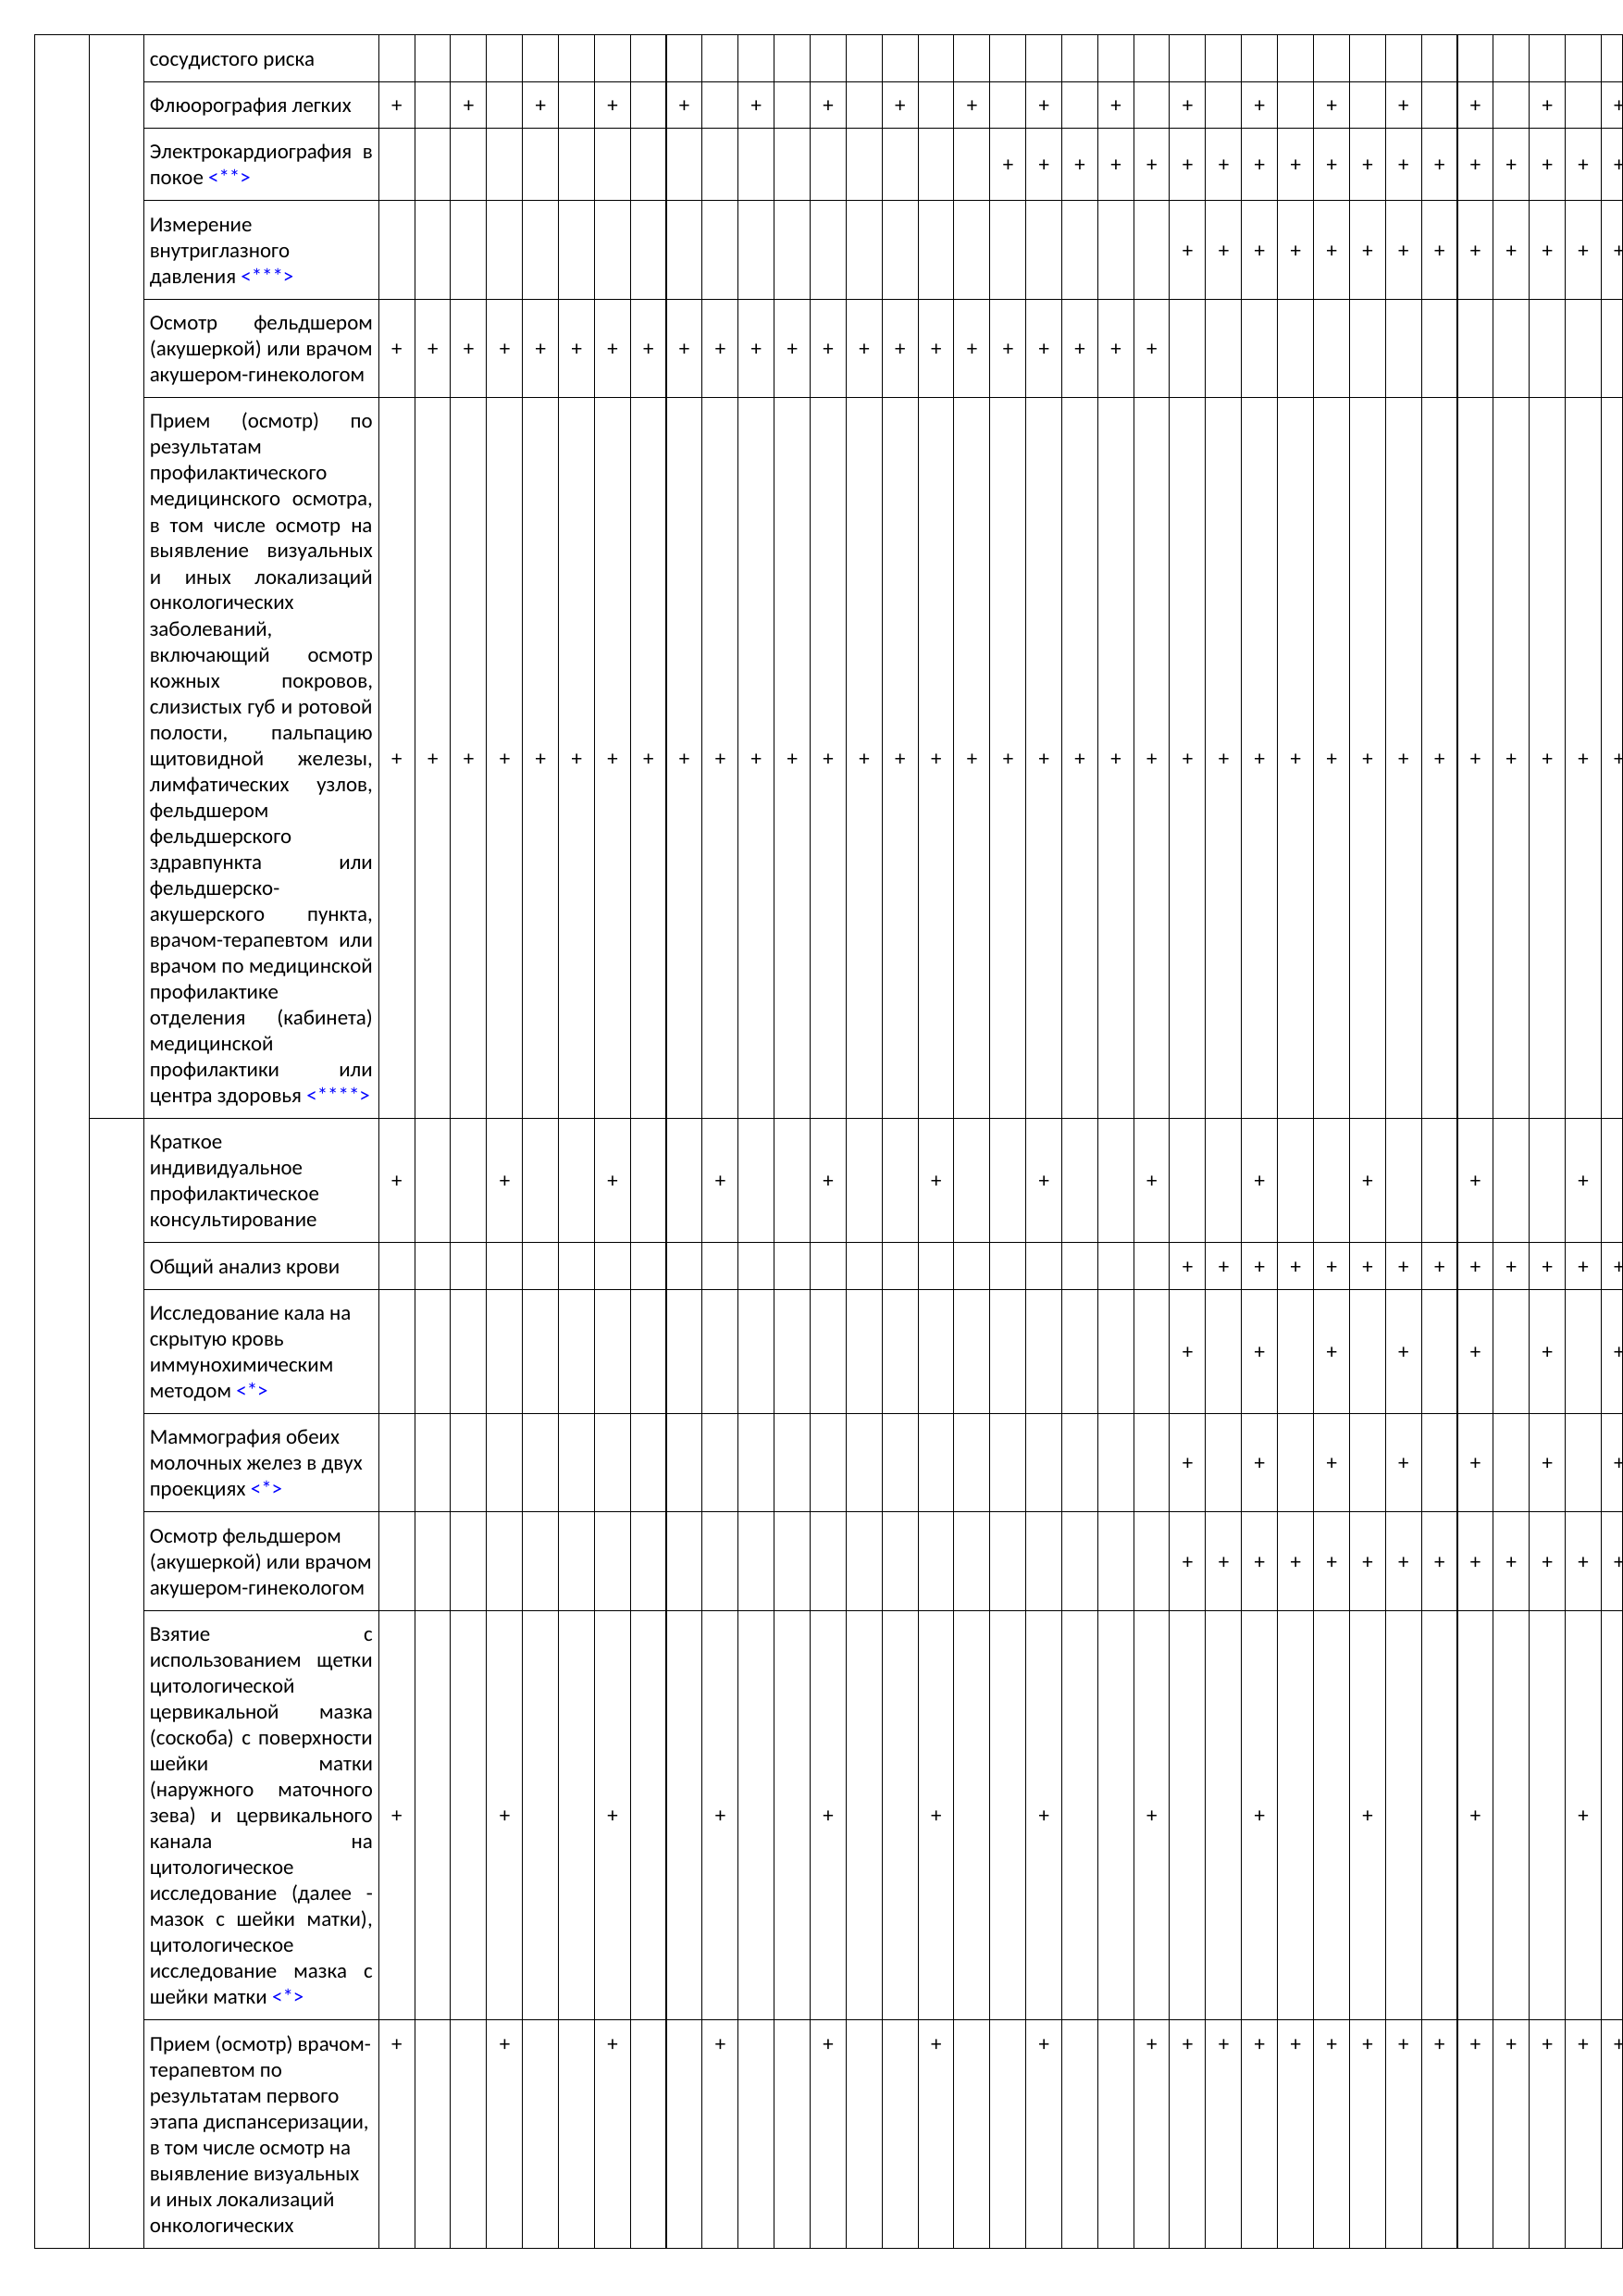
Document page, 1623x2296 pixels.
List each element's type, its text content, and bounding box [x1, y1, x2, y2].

table_cell + [1314, 2020, 1349, 2247]
table_cell [954, 1119, 989, 1242]
table_cell + [1566, 1611, 1601, 2019]
table_cell + [595, 82, 630, 128]
table_cell + [1206, 35, 1241, 81]
table_cell + [1530, 129, 1565, 200]
table_cell Краткое индивидуальное профилактическое консультирование [144, 1119, 378, 1242]
table_cell [702, 129, 737, 200]
table_cell + [1422, 201, 1456, 298]
table_cell [990, 2020, 1025, 2247]
table_cell + [1386, 201, 1421, 298]
table_cell [1098, 1243, 1134, 1288]
table_cell + [1278, 1512, 1313, 1609]
table_cell [631, 1611, 665, 2019]
table_cell [559, 1243, 594, 1288]
table_cell [883, 1512, 918, 1609]
table_cell + [1134, 300, 1169, 397]
table_cell [523, 1611, 558, 2019]
table_cell [847, 129, 882, 200]
table_cell + [1242, 201, 1277, 298]
table_cell + [1314, 398, 1349, 1118]
table_cell + [631, 398, 665, 1118]
table_cell [702, 35, 737, 81]
table_cell [1314, 1119, 1349, 1242]
table_cell + [883, 300, 918, 397]
table_cell + [1350, 129, 1385, 200]
table_cell + [1493, 35, 1529, 81]
table_cell [487, 82, 522, 128]
table_cell [954, 129, 989, 200]
table_cell [847, 1512, 882, 1609]
table_cell [919, 201, 953, 298]
table_cell + [919, 398, 953, 1118]
table_cell [667, 35, 701, 81]
table_cell [631, 1290, 665, 1413]
table_cell [1134, 35, 1169, 81]
table_cell + [559, 300, 594, 397]
table_cell + [1566, 1119, 1601, 1242]
table_cell + [1062, 300, 1097, 397]
table_cell [379, 201, 415, 298]
table_cell + [523, 300, 558, 397]
table_cell + [1458, 2020, 1493, 2247]
table_cell [990, 1414, 1025, 1511]
table_cell + [1602, 35, 1622, 81]
table_cell [451, 1414, 486, 1511]
table_cell [595, 35, 630, 81]
table_cell + [1242, 1119, 1277, 1242]
table_cell [415, 82, 450, 128]
table_cell + [487, 1611, 522, 2019]
table_cell [667, 2020, 701, 2247]
table_cell + [1134, 1119, 1169, 1242]
table_cell + [1530, 2020, 1565, 2247]
table_cell [847, 201, 882, 298]
table_cell [954, 201, 989, 298]
table_cell [559, 35, 594, 81]
table_cell [1602, 300, 1622, 397]
table_cell + [1458, 1243, 1493, 1288]
table_cell [1422, 300, 1456, 397]
table_cell Исследование кала на скрытую кровь иммунохимическим методом <*> [144, 1290, 378, 1413]
table_cell [415, 129, 450, 200]
table_cell + [595, 2020, 630, 2247]
table_cell [954, 35, 989, 81]
table_cell [990, 1512, 1025, 1609]
table_cell + [1458, 1290, 1493, 1413]
table_cell [595, 1290, 630, 1413]
table_cell + [1170, 1414, 1205, 1511]
table_cell + [1314, 1243, 1349, 1288]
table_cell [1098, 201, 1134, 298]
table_cell [883, 129, 918, 200]
table_cell + [523, 82, 558, 128]
table_cell + [1530, 82, 1565, 128]
table_cell + [1422, 2020, 1456, 2247]
table_cell [1530, 300, 1565, 397]
table_cell [1566, 300, 1601, 397]
table_cell [1026, 35, 1061, 81]
table_cell [1422, 82, 1456, 128]
table_cell + [1493, 129, 1529, 200]
table_cell [631, 1243, 665, 1288]
table_cell [1278, 1119, 1313, 1242]
table_cell [559, 2020, 594, 2247]
table_cell [1134, 201, 1169, 298]
table_cell + [1493, 1512, 1529, 1609]
table_cell [415, 1512, 450, 1609]
table_cell [1062, 1119, 1097, 1242]
table_cell [1458, 300, 1493, 397]
table_cell [954, 1243, 989, 1288]
table_cell [919, 1512, 953, 1609]
table_cell + [1493, 398, 1529, 1118]
table_cell + [1602, 201, 1622, 298]
table_cell [415, 1290, 450, 1413]
table_cell [1422, 1119, 1456, 1242]
table_cell + [1458, 1512, 1493, 1609]
table_cell [595, 1512, 630, 1609]
table_cell + [702, 1611, 737, 2019]
table_cell + [1026, 82, 1061, 128]
table_cell [847, 2020, 882, 2247]
table_cell + [1170, 2020, 1205, 2247]
table_cell + [1458, 1414, 1493, 1511]
table_cell [1493, 1119, 1529, 1242]
table_cell + [1566, 1512, 1601, 1609]
table_cell [451, 201, 486, 298]
table_cell + [1602, 1243, 1622, 1288]
table_cell Маммография обеих молочных желез в двух проекциях <*> [144, 1414, 378, 1511]
table_cell [1386, 1611, 1421, 2019]
table_cell [811, 1414, 846, 1511]
table_cell [811, 129, 846, 200]
table_cell + [1566, 201, 1601, 298]
table_cell [774, 1414, 810, 1511]
table_cell + [1278, 129, 1313, 200]
table_cell + [1493, 201, 1529, 298]
table_cell [954, 1512, 989, 1609]
table_cell [1134, 1290, 1169, 1413]
table_cell [883, 35, 918, 81]
table_cell [1062, 1611, 1097, 2019]
table_cell + [1602, 1414, 1622, 1511]
table_cell + [1530, 1512, 1565, 1609]
table_cell [559, 1290, 594, 1413]
table_cell Осмотр фельдшером (акушеркой) или врачом акушером-гинекологом [144, 300, 378, 397]
table_cell + [1386, 82, 1421, 128]
table_cell [919, 1290, 953, 1413]
table_cell + [1206, 201, 1241, 298]
table_cell [415, 2020, 450, 2247]
table_cell [631, 201, 665, 298]
table_cell [919, 129, 953, 200]
table_cell + [1278, 2020, 1313, 2247]
table_cell + [1206, 1512, 1241, 1609]
table_cell [954, 1611, 989, 2019]
table_cell + [1170, 35, 1205, 81]
table_cell [90, 1119, 143, 2247]
table_cell + [990, 300, 1025, 397]
table_cell [1206, 300, 1241, 397]
table_cell [738, 1512, 774, 1609]
table_cell + [1350, 1119, 1385, 1242]
table_cell [847, 1611, 882, 2019]
table_cell [559, 1512, 594, 1609]
table_cell + [1602, 129, 1622, 200]
table_cell [487, 1414, 522, 1511]
table_cell + [1314, 35, 1349, 81]
table_cell + [919, 300, 953, 397]
table_cell [1134, 82, 1169, 128]
table_cell [523, 201, 558, 298]
table_cell Осмотр фельдшером (акушеркой) или врачом акушером-гинекологом [144, 1512, 378, 1609]
table_cell + [1458, 1611, 1493, 2019]
table_cell + [595, 398, 630, 1118]
table_cell [487, 201, 522, 298]
table_cell [1386, 300, 1421, 397]
table_cell + [774, 300, 810, 397]
table_cell + [379, 2020, 415, 2247]
table_cell [1098, 2020, 1134, 2247]
table_cell [451, 1290, 486, 1413]
table_cell [1493, 1290, 1529, 1413]
table_cell + [1278, 201, 1313, 298]
table_cell [1350, 1290, 1385, 1413]
table_cell [811, 1290, 846, 1413]
table_cell [1098, 1290, 1134, 1413]
table_cell + [1386, 1512, 1421, 1609]
table_cell [559, 1119, 594, 1242]
table_cell [631, 1414, 665, 1511]
table_cell [738, 129, 774, 200]
table_cell + [1242, 129, 1277, 200]
table_cell [451, 1611, 486, 2019]
table_cell [631, 2020, 665, 2247]
table_cell + [451, 82, 486, 128]
table_cell + [1242, 1290, 1277, 1413]
table_cell [451, 1512, 486, 1609]
table_cell + [1350, 1243, 1385, 1288]
table_cell + [379, 82, 415, 128]
table_cell + [487, 2020, 522, 2247]
table_cell [1602, 1119, 1622, 1242]
table_cell [990, 82, 1025, 128]
table_cell Общий анализ крови [144, 1243, 378, 1288]
table_cell + [1386, 1290, 1421, 1413]
table_cell [811, 1243, 846, 1288]
table_cell [738, 1611, 774, 2019]
table_cell + [1242, 398, 1277, 1118]
table_cell [523, 1243, 558, 1288]
table_cell [667, 1290, 701, 1413]
table_cell [415, 1414, 450, 1511]
table_cell + [1242, 1611, 1277, 2019]
table_cell + [1098, 129, 1134, 200]
table_cell [847, 1119, 882, 1242]
table_cell + [1206, 1243, 1241, 1288]
table_cell + [1422, 129, 1456, 200]
table_cell [919, 35, 953, 81]
table_cell [487, 1512, 522, 1609]
table_cell [1278, 1414, 1313, 1511]
table_cell + [1458, 82, 1493, 128]
table_cell + [379, 300, 415, 397]
table_cell [1530, 1611, 1565, 2019]
table_cell [523, 1119, 558, 1242]
table_cell [451, 1243, 486, 1288]
table_cell [990, 1290, 1025, 1413]
table_cell + [1350, 35, 1385, 81]
table_cell [523, 1512, 558, 1609]
table_cell [774, 129, 810, 200]
table_cell [379, 1290, 415, 1413]
table_cell [774, 1290, 810, 1413]
table_cell [1386, 1119, 1421, 1242]
table_cell + [883, 82, 918, 128]
table_cell + [1566, 35, 1601, 81]
table_cell [954, 1290, 989, 1413]
table_cell + [451, 300, 486, 397]
table_cell [487, 129, 522, 200]
table_cell [523, 1414, 558, 1511]
table_cell + [1458, 35, 1493, 81]
table_cell + [559, 398, 594, 1118]
table_cell [667, 129, 701, 200]
table_cell + [487, 1119, 522, 1242]
table_cell + [1458, 398, 1493, 1118]
table_cell + [1422, 398, 1456, 1118]
table_cell + [1134, 129, 1169, 200]
table_cell [1062, 1414, 1097, 1511]
table_cell [415, 1611, 450, 2019]
table_cell + [595, 1119, 630, 1242]
table_cell [559, 201, 594, 298]
table_cell [487, 35, 522, 81]
table_cell Измерение внутриглазного давления <***> [144, 201, 378, 298]
table_cell [559, 1414, 594, 1511]
table_cell + [1098, 82, 1134, 128]
table_cell + [1350, 1512, 1385, 1609]
table_cell [631, 1512, 665, 1609]
table_cell + [1026, 1119, 1061, 1242]
table_cell [847, 82, 882, 128]
table_cell + [1530, 398, 1565, 1118]
table_cell [1278, 82, 1313, 128]
table_cell + [1026, 300, 1061, 397]
table_cell [1350, 82, 1385, 128]
table_cell + [990, 129, 1025, 200]
table_cell [919, 82, 953, 128]
table_cell [1422, 1611, 1456, 2019]
table_cell [774, 201, 810, 298]
table_cell + [667, 398, 701, 1118]
table_cell [883, 201, 918, 298]
table_cell + [1062, 398, 1097, 1118]
table_cell [559, 82, 594, 128]
table_cell + [1242, 82, 1277, 128]
table_cell + [1026, 1611, 1061, 2019]
table_cell + [415, 300, 450, 397]
table_cell + [954, 300, 989, 397]
table_cell [774, 1243, 810, 1288]
table_cell [1314, 300, 1349, 397]
table_cell [595, 1243, 630, 1288]
table_cell [702, 1243, 737, 1288]
table_cell + [1062, 129, 1097, 200]
table_cell + [811, 1119, 846, 1242]
table_cell [631, 129, 665, 200]
table_cell + [1566, 1243, 1601, 1288]
table_cell [1062, 201, 1097, 298]
table_cell + [487, 398, 522, 1118]
table_cell Электрокардиография в покое <**> [144, 129, 378, 200]
table_cell + [595, 300, 630, 397]
table_cell + [738, 300, 774, 397]
table_cell [1206, 1414, 1241, 1511]
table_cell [144, 2020, 378, 2247]
table_cell + [702, 300, 737, 397]
table_cell + [1602, 2020, 1622, 2247]
table_cell [631, 35, 665, 81]
table_cell [990, 201, 1025, 298]
table_cell [379, 1512, 415, 1609]
table_cell Флюорография легких [144, 82, 378, 128]
table_cell + [523, 398, 558, 1118]
table_cell [738, 1290, 774, 1413]
table_cell [1062, 1290, 1097, 1413]
table_cell + [1566, 2020, 1601, 2247]
table_cell [451, 2020, 486, 2247]
table_cell [1134, 1414, 1169, 1511]
table_cell [595, 201, 630, 298]
table_cell + [1026, 2020, 1061, 2247]
table_cell + [811, 1611, 846, 2019]
table_cell [847, 1414, 882, 1511]
table_cell [667, 1512, 701, 1609]
table_cell + [702, 398, 737, 1118]
table_cell [1242, 300, 1277, 397]
table_cell + [1314, 1414, 1349, 1511]
table_cell [1278, 1611, 1313, 2019]
table_cell + [1350, 2020, 1385, 2247]
table_cell [523, 2020, 558, 2247]
table_cell [595, 1414, 630, 1511]
table_cell + [1386, 398, 1421, 1118]
table_cell + [1026, 129, 1061, 200]
table_cell [1493, 82, 1529, 128]
table_cell + [1242, 35, 1277, 81]
table_cell [919, 1243, 953, 1288]
table_cell + [1242, 1414, 1277, 1511]
table_cell + [954, 398, 989, 1118]
table_cell + [774, 398, 810, 1118]
table_cell + [954, 82, 989, 128]
table_cell + [738, 82, 774, 128]
table_cell [523, 129, 558, 200]
table_cell + [1170, 201, 1205, 298]
table_cell + [1386, 1243, 1421, 1288]
table_cell + [451, 398, 486, 1118]
table_cell + [811, 398, 846, 1118]
table_cell + [631, 300, 665, 397]
table_cell + [379, 1119, 415, 1242]
table_cell [774, 35, 810, 81]
table_cell + [1493, 2020, 1529, 2247]
table_cell + [883, 398, 918, 1118]
table_cell + [738, 398, 774, 1118]
table_cell [990, 35, 1025, 81]
table_cell [883, 1119, 918, 1242]
table_cell + [1206, 129, 1241, 200]
table_cell + [1314, 1512, 1349, 1609]
table_cell [990, 1119, 1025, 1242]
table_cell [883, 1290, 918, 1413]
table_cell [631, 1119, 665, 1242]
table_cell + [702, 1119, 737, 1242]
table_cell [1170, 300, 1205, 397]
table_cell + [1278, 35, 1313, 81]
table_cell + [1134, 1611, 1169, 2019]
table_cell [1206, 82, 1241, 128]
table_cell + [847, 300, 882, 397]
table_cell [1566, 82, 1601, 128]
table_cell + [1530, 1414, 1565, 1511]
table_cell + [1026, 398, 1061, 1118]
table_cell [1314, 1611, 1349, 2019]
table_cell [774, 1512, 810, 1609]
table_cell + [1098, 398, 1134, 1118]
table_cell + [1566, 129, 1601, 200]
table_cell + [1242, 1512, 1277, 1609]
table_cell + [1314, 1290, 1349, 1413]
table_cell + [1530, 201, 1565, 298]
table_cell + [487, 300, 522, 397]
table_cell Прием (осмотр) по результатам профилактического медицинского осмотра, в том числе осмотр на выявление визуальных и иных локализаций онкологических заболеваний, включающий осмотр кожных покровов, слизистых губ и ротовой полости, пальпацию щитовидной железы, лимфатических узлов, фельдшером фельдшерского здравпункта или фельдшерско-акушерского пункта, врачом-терапевтом или врачом по медицинской профилактике отделения (кабинета) медицинской профилактики или центра здоровья <****> [144, 398, 378, 1118]
table_cell [811, 35, 846, 81]
table_cell + [1566, 398, 1601, 1118]
table_cell [738, 1243, 774, 1288]
table_cell + [1314, 129, 1349, 200]
table_cell + [1422, 1512, 1456, 1609]
table_cell [1170, 1611, 1205, 2019]
table_cell [774, 1611, 810, 2019]
table_cell [667, 201, 701, 298]
table_cell [667, 1119, 701, 1242]
table_cell + [702, 2020, 737, 2247]
table_cell [847, 1290, 882, 1413]
table_cell [1566, 1414, 1601, 1511]
table_cell [1098, 1414, 1134, 1511]
table_cell [1566, 1290, 1601, 1413]
table_cell [1493, 1414, 1529, 1511]
table_cell [1098, 35, 1134, 81]
table_cell [1170, 1119, 1205, 1242]
table_cell + [1278, 1243, 1313, 1288]
table_cell [667, 1611, 701, 2019]
table_cell [1026, 201, 1061, 298]
table_cell + [1350, 201, 1385, 298]
table_cell [1278, 300, 1313, 397]
table_cell + [1386, 35, 1421, 81]
table_cell + [1134, 2020, 1169, 2247]
table_cell + [1170, 1243, 1205, 1288]
table_cell [1026, 1414, 1061, 1511]
table_cell [667, 1243, 701, 1288]
table_cell [811, 1512, 846, 1609]
table_cell + [1530, 1290, 1565, 1413]
table_cell [559, 1611, 594, 2019]
table_cell [1206, 1290, 1241, 1413]
table_cell + [1134, 398, 1169, 1118]
table_cell + [811, 300, 846, 397]
table_cell + [1170, 1512, 1205, 1609]
table_cell [523, 1290, 558, 1413]
table_cell + [1386, 129, 1421, 200]
table_cell [1206, 1611, 1241, 2019]
table_cell + [1170, 1290, 1205, 1413]
table_cell + [1386, 1414, 1421, 1511]
table_cell [811, 201, 846, 298]
table_cell + [1350, 398, 1385, 1118]
table_cell + [1602, 1290, 1622, 1413]
table_cell [451, 129, 486, 200]
table_cell [595, 129, 630, 200]
table_cell Взятие с использованием щетки цитологической цервикальной мазка (соскоба) с поверхности шейки матки (наружного маточного зева) и цервикального канала на цитологическое исследование (далее - мазок с шейки матки), цитологическое исследование мазка с шейки матки <*> [144, 1611, 378, 2019]
table_cell + [1602, 82, 1622, 128]
table_cell [1062, 1512, 1097, 1609]
table_cell [1098, 1119, 1134, 1242]
table_cell [35, 1118, 89, 2247]
table_cell + [1170, 129, 1205, 200]
table_cell [559, 129, 594, 200]
table_cell [1350, 1414, 1385, 1511]
table_cell [1206, 1119, 1241, 1242]
table_cell + [1386, 2020, 1421, 2247]
table_cell + [919, 1119, 953, 1242]
table_cell + [595, 1611, 630, 2019]
table_cell [379, 1414, 415, 1511]
table_cell [1493, 1611, 1529, 2019]
table_cell + [990, 398, 1025, 1118]
table_cell [738, 35, 774, 81]
table_cell [1493, 300, 1529, 397]
table_cell [990, 1243, 1025, 1288]
table_cell + [1458, 1119, 1493, 1242]
table_cell [738, 1414, 774, 1511]
table_cell + [847, 398, 882, 1118]
table_cell + [1098, 300, 1134, 397]
table_cell + [1242, 1243, 1277, 1288]
table_cell [1422, 1290, 1456, 1413]
table_cell + [379, 1611, 415, 2019]
table_cell [415, 1243, 450, 1288]
table_cell [774, 82, 810, 128]
table_cell [487, 1243, 522, 1288]
table_cell [954, 1414, 989, 1511]
table_cell [702, 1512, 737, 1609]
table_cell [379, 35, 415, 81]
table_cell [379, 1243, 415, 1288]
table_cell + [1314, 201, 1349, 298]
table_cell [1062, 35, 1097, 81]
table_cell [415, 35, 450, 81]
table_cell [702, 201, 737, 298]
table_cell + [1242, 2020, 1277, 2247]
table_cell + [1170, 398, 1205, 1118]
table_cell + [379, 398, 415, 1118]
table_cell [774, 2020, 810, 2247]
table_cell [1098, 1611, 1134, 2019]
table_cell + [667, 82, 701, 128]
table_cell [738, 1119, 774, 1242]
table_cell [1422, 1414, 1456, 1511]
table_cell [667, 1414, 701, 1511]
table_cell + [1314, 82, 1349, 128]
table_cell [1350, 300, 1385, 397]
table_cell + [1422, 1243, 1456, 1288]
table_cell [1062, 2020, 1097, 2247]
table_cell + [1458, 201, 1493, 298]
table_cell [990, 1611, 1025, 2019]
table_cell [1530, 1119, 1565, 1242]
table_cell + [1530, 1243, 1565, 1288]
table_cell [1026, 1512, 1061, 1609]
table_cell [415, 201, 450, 298]
table_cell [451, 35, 486, 81]
table_cell + [811, 2020, 846, 2247]
table_cell + [1493, 1243, 1529, 1288]
table_cell [774, 1119, 810, 1242]
table_cell + [811, 82, 846, 128]
table_cell [738, 201, 774, 298]
table_cell + [1278, 398, 1313, 1118]
table_cell [1098, 1512, 1134, 1609]
table_cell + [1350, 1611, 1385, 2019]
table_cell [738, 2020, 774, 2247]
table_cell [702, 82, 737, 128]
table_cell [144, 35, 378, 81]
table_cell [631, 82, 665, 128]
table_cell [415, 1119, 450, 1242]
table_cell + [415, 398, 450, 1118]
table_cell [1134, 1243, 1169, 1288]
table_cell + [1458, 129, 1493, 200]
table_cell + [1530, 35, 1565, 81]
table_cell [487, 1290, 522, 1413]
table_cell + [1206, 2020, 1241, 2247]
table_cell [847, 1243, 882, 1288]
table_cell [883, 2020, 918, 2247]
table_cell + [1602, 1512, 1622, 1609]
table_cell [883, 1414, 918, 1511]
table_cell + [919, 2020, 953, 2247]
table_cell + [1422, 35, 1456, 81]
table_cell [919, 1414, 953, 1511]
table_cell [847, 35, 882, 81]
table_cell [702, 1290, 737, 1413]
table_cell + [1170, 82, 1205, 128]
table_cell [523, 35, 558, 81]
table_cell + [667, 300, 701, 397]
table_cell [379, 129, 415, 200]
table_cell [883, 1611, 918, 2019]
table_cell + [1602, 398, 1622, 1118]
table_cell [1134, 1512, 1169, 1609]
table_cell [1278, 1290, 1313, 1413]
table_cell [1602, 1611, 1622, 2019]
table_cell [1062, 1243, 1097, 1288]
table_cell [1026, 1243, 1061, 1288]
table_cell [451, 1119, 486, 1242]
table_cell [702, 1414, 737, 1511]
table_cell [1026, 1290, 1061, 1413]
table_cell + [1206, 398, 1241, 1118]
table_cell + [919, 1611, 953, 2019]
table_cell [883, 1243, 918, 1288]
table_cell [1062, 82, 1097, 128]
table_cell [954, 2020, 989, 2247]
